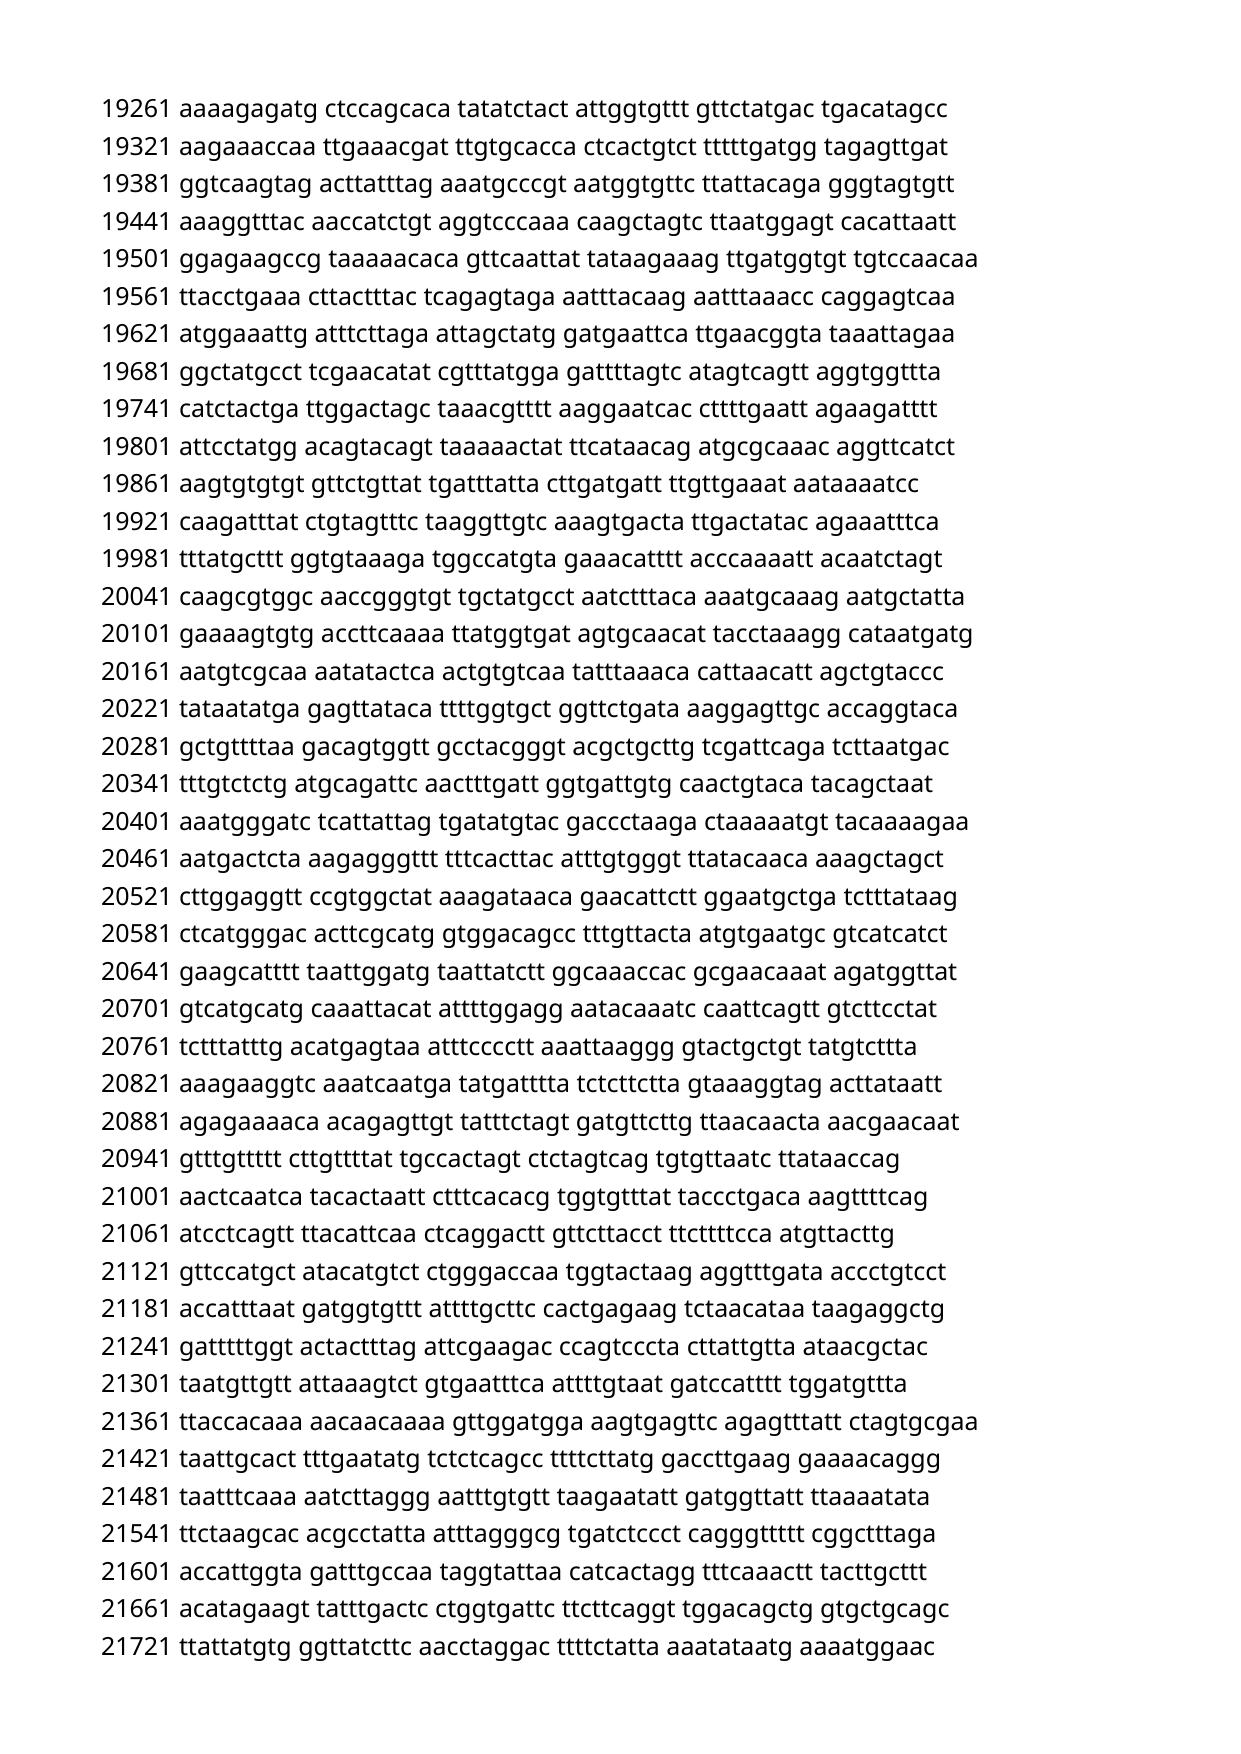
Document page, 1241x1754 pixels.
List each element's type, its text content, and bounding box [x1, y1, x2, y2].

text 19561 ttacctgaaa cttactttac tcagagtaga aatttacaag aatttaaacc caggagtcaa [75, 277, 1165, 314]
text 20821 aaagaaggtc aaatcaatga tatgatttta tctcttctta gtaaaggtag acttataatt [75, 1064, 1165, 1102]
text 20161 aatgtcgcaa aatatactca actgtgtcaa tatttaaaca cattaacatt agctgtaccc [75, 652, 1165, 689]
text 20761 tctttatttg acatgagtaa atttcccctt aaattaaggg gtactgctgt tatgtcttta [75, 1027, 1165, 1064]
text 19741 catctactga ttggactagc taaacgtttt aaggaatcac cttttgaatt agaagatttt [75, 389, 1165, 427]
text 21061 atcctcagtt ttacattcaa ctcaggactt gttcttacct ttcttttcca atgttacttg [75, 1214, 1165, 1252]
text 19801 attcctatgg acagtacagt taaaaactat ttcataacag atgcgcaaac aggttcatct [75, 427, 1165, 464]
text 21241 gatttttggt actactttag attcgaagac ccagtcccta cttattgtta ataacgctac [75, 1327, 1165, 1364]
text 20701 gtcatgcatg caaattacat attttggagg aatacaaatc caattcagtt gtcttcctat [75, 989, 1165, 1027]
text 21721 ttattatgtg ggttatcttc aacctaggac ttttctatta aaatataatg aaaatggaac [75, 1627, 1165, 1664]
text 19681 ggctatgcct tcgaacatat cgtttatgga gattttagtc atagtcagtt aggtggttta [75, 352, 1165, 389]
text 20581 ctcatgggac acttcgcatg gtggacagcc tttgttacta atgtgaatgc gtcatcatct [75, 914, 1165, 952]
text 20341 tttgtctctg atgcagattc aactttgatt ggtgattgtg caactgtaca tacagctaat [75, 764, 1165, 802]
text 21181 accatttaat gatggtgttt attttgcttc cactgagaag tctaacataa taagaggctg [75, 1289, 1165, 1327]
text 20101 gaaaagtgtg accttcaaaa ttatggtgat agtgcaacat tacctaaagg cataatgatg [75, 614, 1165, 652]
text 21421 taattgcact tttgaatatg tctctcagcc ttttcttatg gaccttgaag gaaaacaggg [75, 1439, 1165, 1477]
text 19381 ggtcaagtag acttatttag aaatgcccgt aatggtgttc ttattacaga gggtagtgtt [75, 164, 1165, 202]
text 20401 aaatgggatc tcattattag tgatatgtac gaccctaaga ctaaaaatgt tacaaaagaa [75, 802, 1165, 839]
text 21541 ttctaagcac acgcctatta atttagggcg tgatctccct cagggttttt cggctttaga [75, 1514, 1165, 1552]
text 20461 aatgactcta aagagggttt tttcacttac atttgtgggt ttatacaaca aaagctagct [75, 839, 1165, 877]
text 19321 aagaaaccaa ttgaaacgat ttgtgcacca ctcactgtct tttttgatgg tagagttgat [75, 127, 1165, 164]
text 21661 acatagaagt tatttgactc ctggtgattc ttcttcaggt tggacagctg gtgctgcagc [75, 1589, 1165, 1627]
text 21481 taatttcaaa aatcttaggg aatttgtgtt taagaatatt gatggttatt ttaaaatata [75, 1477, 1165, 1514]
text 19501 ggagaagccg taaaaacaca gttcaattat tataagaaag ttgatggtgt tgtccaacaa [75, 239, 1165, 277]
text 20281 gctgttttaa gacagtggtt gcctacgggt acgctgcttg tcgattcaga tcttaatgac [75, 727, 1165, 764]
text 20641 gaagcatttt taattggatg taattatctt ggcaaaccac gcgaacaaat agatggttat [75, 952, 1165, 989]
text 19441 aaaggtttac aaccatctgt aggtcccaaa caagctagtc ttaatggagt cacattaatt [75, 202, 1165, 239]
text 21301 taatgttgtt attaaagtct gtgaatttca attttgtaat gatccatttt tggatgttta [75, 1364, 1165, 1402]
text 19861 aagtgtgtgt gttctgttat tgatttatta cttgatgatt ttgttgaaat aataaaatcc [75, 464, 1165, 502]
text 20881 agagaaaaca acagagttgt tatttctagt gatgttcttg ttaacaacta aacgaacaat [75, 1102, 1165, 1139]
text 19261 aaaagagatg ctccagcaca tatatctact attggtgttt gttctatgac tgacatagcc [75, 89, 1165, 127]
text 20041 caagcgtggc aaccgggtgt tgctatgcct aatctttaca aaatgcaaag aatgctatta [75, 577, 1165, 614]
text 21121 gttccatgct atacatgtct ctgggaccaa tggtactaag aggtttgata accctgtcct [75, 1252, 1165, 1289]
text 20221 tataatatga gagttataca ttttggtgct ggttctgata aaggagttgc accaggtaca [75, 689, 1165, 727]
text 21001 aactcaatca tacactaatt ctttcacacg tggtgtttat taccctgaca aagttttcag [75, 1177, 1165, 1214]
text 19921 caagatttat ctgtagtttc taaggttgtc aaagtgacta ttgactatac agaaatttca [75, 502, 1165, 539]
text 20941 gtttgttttt cttgttttat tgccactagt ctctagtcag tgtgttaatc ttataaccag [75, 1139, 1165, 1177]
text 20521 cttggaggtt ccgtggctat aaagataaca gaacattctt ggaatgctga tctttataag [75, 877, 1165, 914]
text 21361 ttaccacaaa aacaacaaaa gttggatgga aagtgagttc agagtttatt ctagtgcgaa [75, 1402, 1165, 1439]
text 19981 tttatgcttt ggtgtaaaga tggccatgta gaaacatttt acccaaaatt acaatctagt [75, 539, 1165, 577]
text 19621 atggaaattg atttcttaga attagctatg gatgaattca ttgaacggta taaattagaa [75, 314, 1165, 352]
text 21601 accattggta gatttgccaa taggtattaa catcactagg tttcaaactt tacttgcttt [75, 1552, 1165, 1589]
